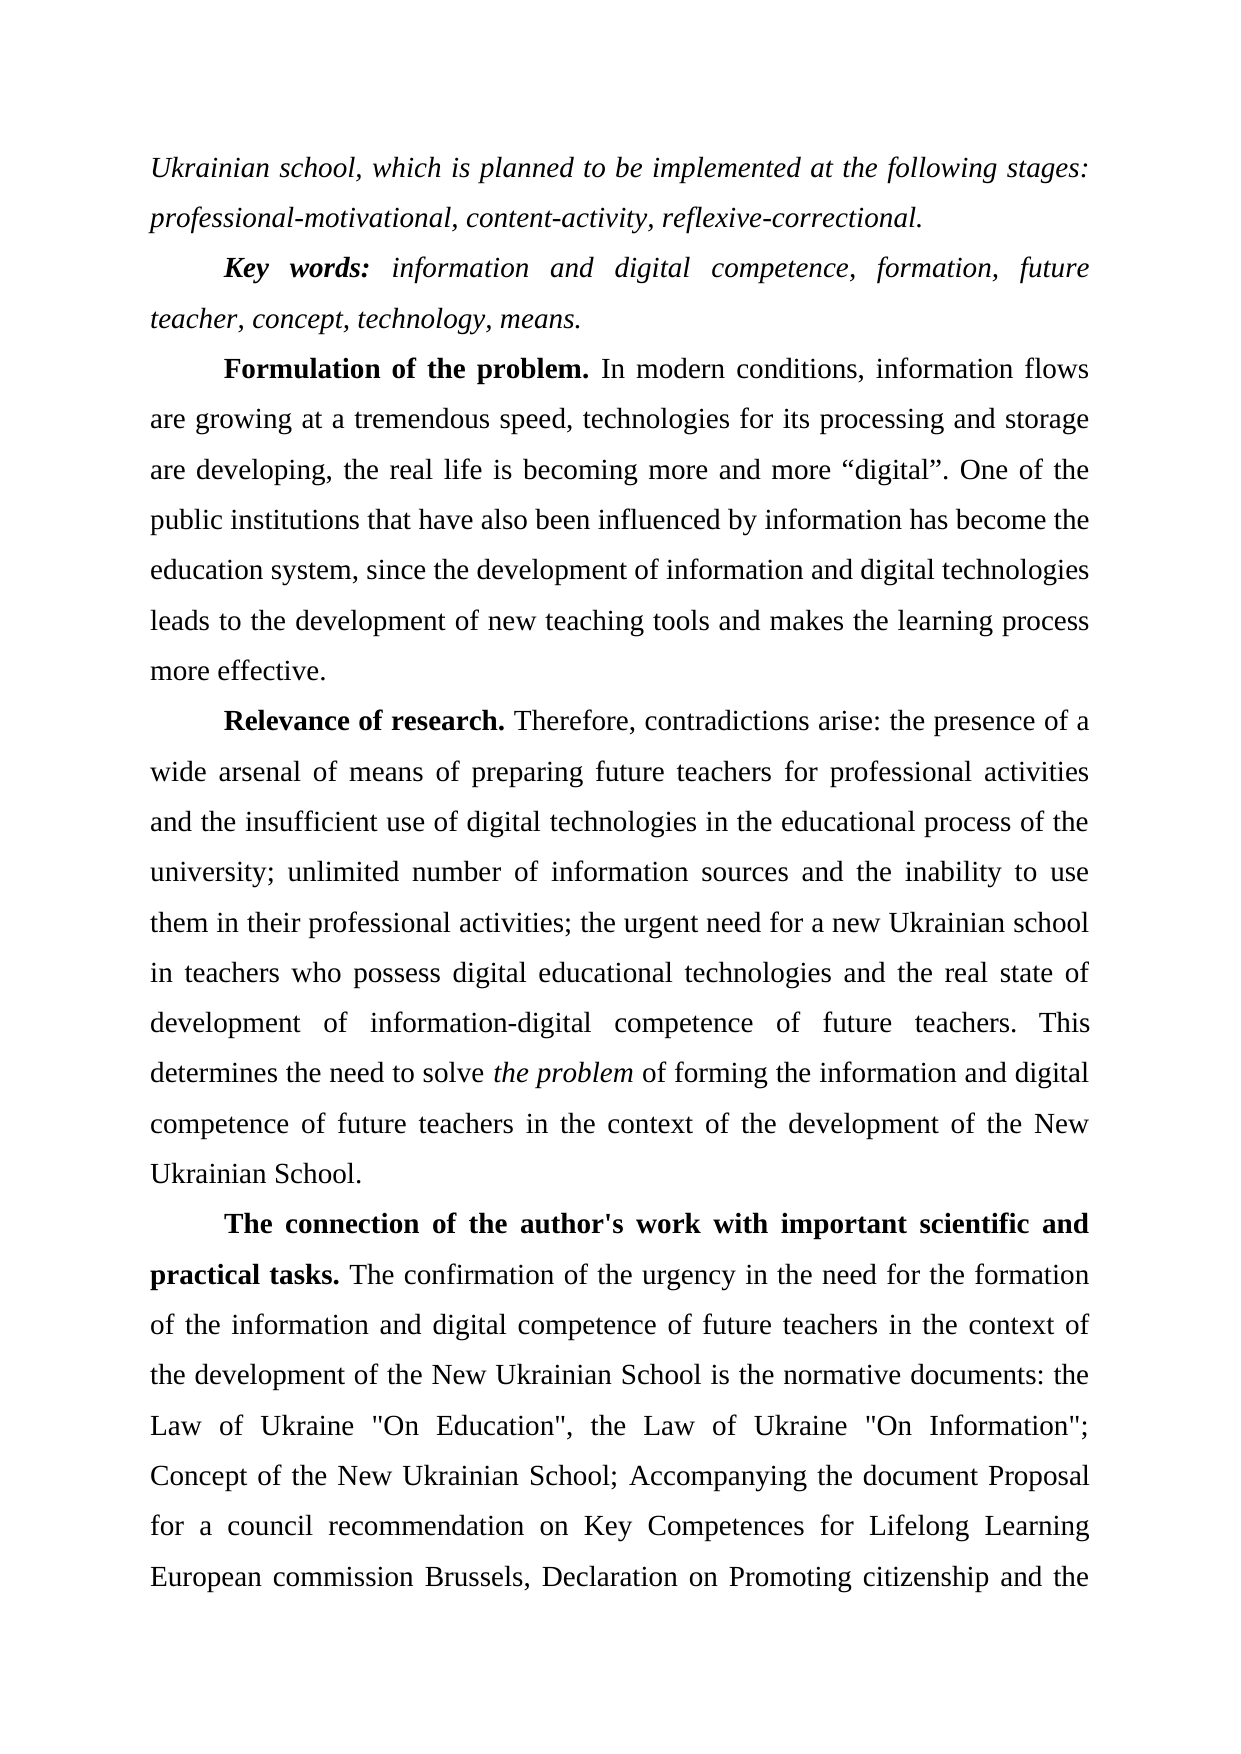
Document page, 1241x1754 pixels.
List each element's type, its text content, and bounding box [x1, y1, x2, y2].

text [150, 1207, 1090, 1592]
text Relevance of research. Therefore, contradictions arise: the presence of a wide arsenal of means of preparing future teachers for professional activities and the insufficient use of digital technologies in the educational process of the university; unlimited number of information sources and the inability to use them in their professional activities; the urgent need for a new Ukrainian school in teachers who possess digital educational technologies and the real state of development of information-digital competence of future teachers. This determines the need to solve the problem of forming the information and digital competence of future teachers in the context of the development of the New Ukrainian School. [150, 703, 1090, 1190]
text Key words: information and digital competence, formation, future teacher, concept, technology, means. [150, 251, 1090, 334]
text Formulation of the problem. In modern conditions, information flows are growing at a tremendous speed, technologies for its processing and storage are developing, the real life is becoming more and more “digital”. One of the public institutions that have also been influenced by information has become the education system, since the development of information and digital technologies leads to the development of new teaching tools and makes the learning process more effective. [150, 351, 1090, 687]
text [150, 150, 1090, 234]
